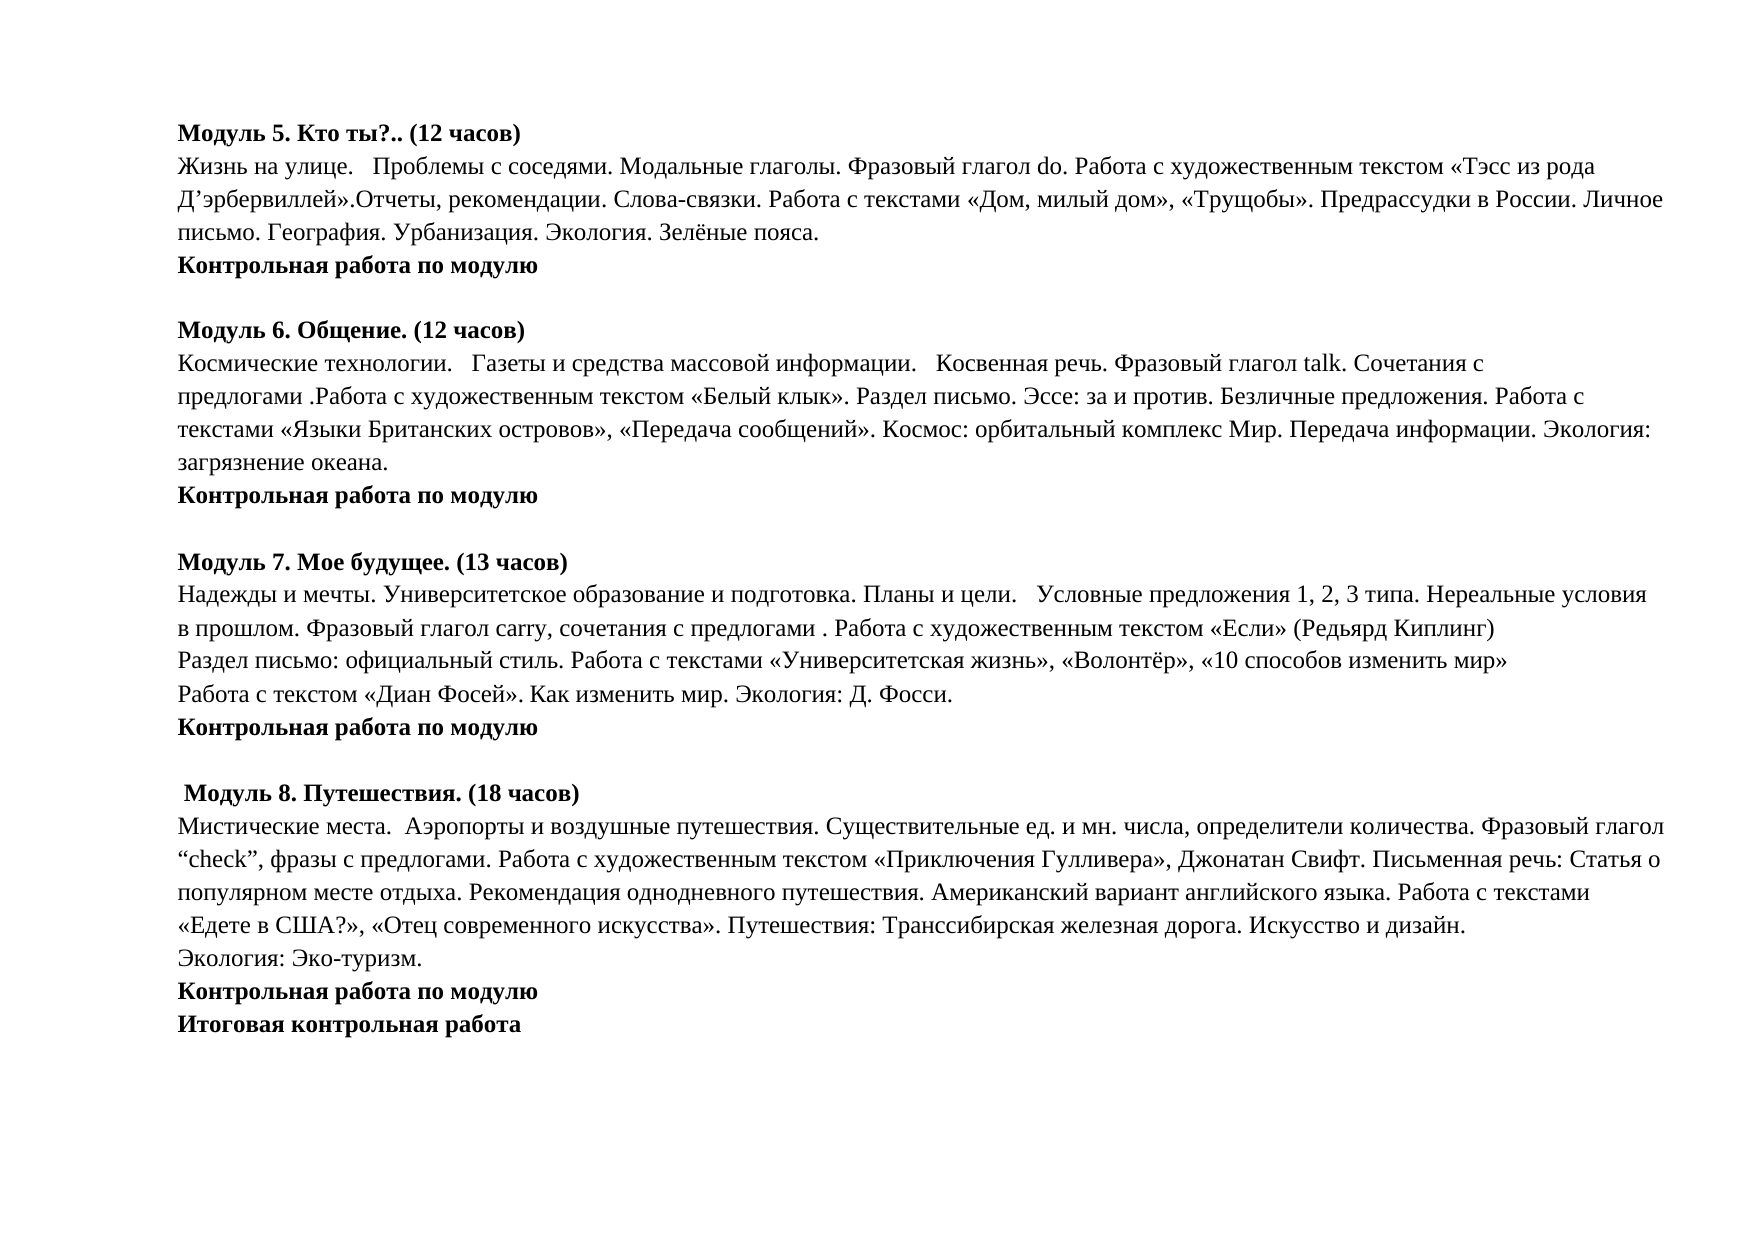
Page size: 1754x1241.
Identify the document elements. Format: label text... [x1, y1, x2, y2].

text Контрольная работа по модулю [177, 712, 1665, 740]
text Экология: Эко-туризм. [177, 943, 1665, 972]
text Контрольная работа по модулю [177, 481, 1665, 509]
text Раздел письмо: официальный стиль. Работа с текстами «Университетская жизнь», «Волонтёр», «10 способов изменить мир» [177, 646, 1665, 674]
text Модуль 6. Общение. (12 часов) [177, 315, 1665, 344]
text Модуль 5. Кто ты?.. (12 часов) [177, 118, 1665, 147]
text Мистические места. Аэропорты и воздушные путешествия. Существительные ед. и мн. числа, определители количества. Фразовый глагол “check”, фразы с предлогами. Работа с художественным текстом «Приключения Гулливера», Джонатан Свифт. Письменная речь: Статья о популярном месте отдыха. Рекомендация однодневного путешествия. Американский вариант английского языка. Работа с текстами «Едете в США?», «Отец современного искусства». Путешествия: Транссибирская железная дорога. Искусство и дизайн. [177, 811, 1665, 938]
text Итоговая контрольная работа [177, 1009, 1665, 1038]
text Модуль 7. Мое будущее. (13 часов) [177, 547, 1665, 575]
text Космические технологии. Газеты и средства массовой информации. Косвенная речь. Фразовый глагол talk. Сочетания с предлогами .Работа с художественным текстом «Белый клык». Раздел письмо. Эссе: за и против. Безличные предложения. Работа с текстами «Языки Британских островов», «Передача сообщений». Космос: орбитальный комплекс Мир. Передача информации. Экология: загрязнение океана. [177, 348, 1665, 476]
text Контрольная работа по модулю [177, 976, 1665, 1004]
text Надежды и мечты. Университетское образование и подготовка. Планы и цели. Условные предложения 1, 2, 3 типа. Нереальные условия в прошлом. Фразовый глагол carry, сочетания с предлогами . Работа с художественным текстом «Если» (Редьярд Киплинг) [177, 579, 1665, 641]
text Контрольная работа по модулю [177, 250, 1665, 279]
text Модуль 8. Путешествия. (18 часов) [177, 778, 1665, 806]
text Работа с текстом «Диан Фосей». Как изменить мир. Экология: Д. Фосси. [177, 679, 1665, 707]
text Жизнь на улице. Проблемы с соседями. Модальные глаголы. Фразовый глагол do. Работа с художественным текстом «Тэсс из рода Д’эрбервиллей».Отчеты, рекомендации. Слова-связки. Работа с текстами «Дом, милый дом», «Трущобы». Предрассудки в России. Личное письмо. География. Урбанизация. Экология. Зелёные пояса. [177, 151, 1665, 246]
